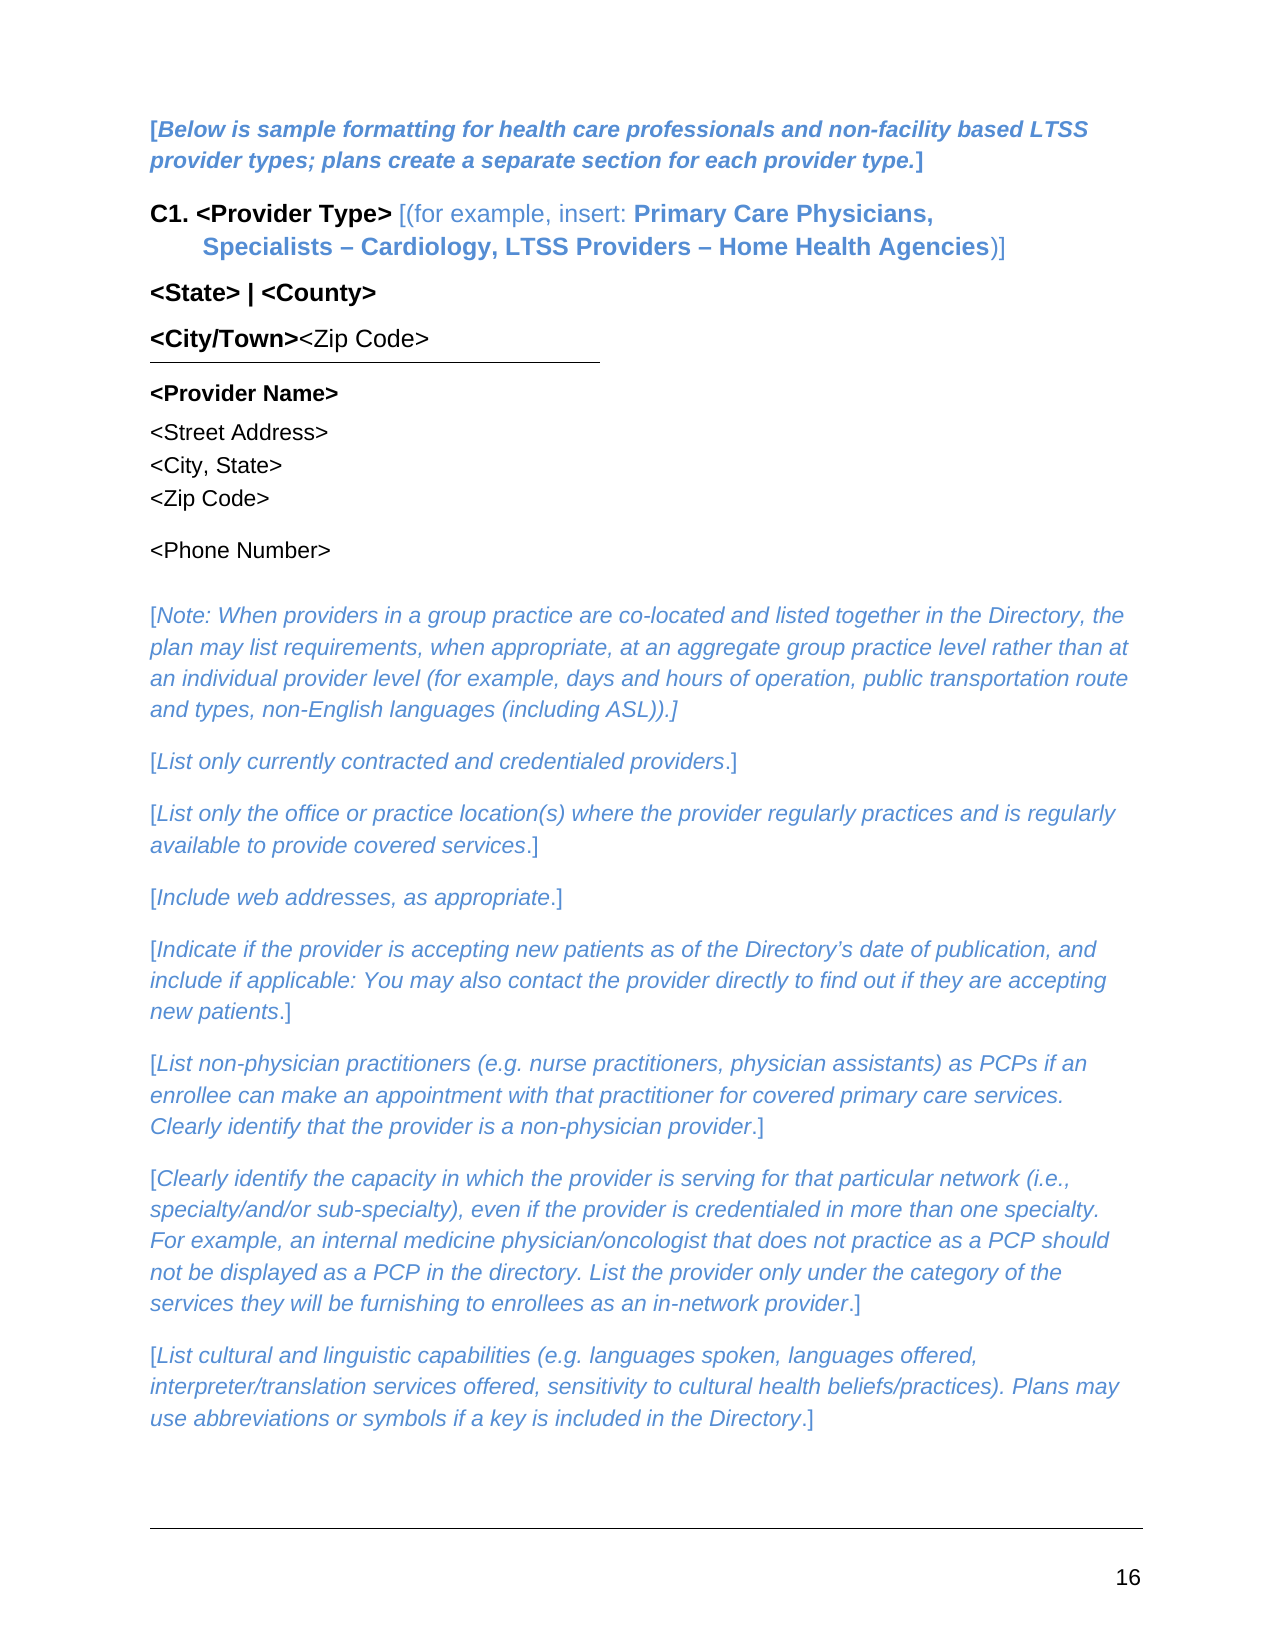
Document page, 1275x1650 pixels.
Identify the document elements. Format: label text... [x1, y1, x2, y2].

text [List non-physician practitioners (e.g. nurse practitioners, physician assistants) as PCPs if an enrollee can make an appointment with that practitioner for covered primary care services. Clearly identify that the provider is a non-physician provider.] [150, 1047, 1143, 1141]
text <Street Address> <City, State> <Zip Code> [150, 413, 1143, 513]
text [Below is sample formatting for health care professionals and non-facility based LTSS provider types; plans create a separate section for each provider type.] [150, 112, 1143, 175]
text <Provider Name> [150, 376, 1143, 407]
text [Clearly identify the capacity in which the provider is serving for that particular network (i.e., specialty/and/or sub-specialty), even if the provider is credentialed in more than one specialty. For example, an internal medicine physician/oncologist that does not practice as a PCP should not be displayed as a PCP in the directory. List the provider only under the category of the services they will be furnishing to enrollees as an in-network provider.] [150, 1161, 1143, 1318]
subtitle C1. <Provider Type> [(for example, insert: Primary Care Physicians, Specialists – Cardiology, LTSS Providers – Home Health Agencies)] [150, 196, 1068, 262]
text [List only the office or practice location(s) where the provider regularly practices and is regularly available to provide covered services.] [150, 797, 1143, 859]
text [Include web addresses, as appropriate.] [150, 880, 1143, 911]
text [Note: When providers in a group practice are co-located and listed together in the Directory, the plan may list requirements, when appropriate, at an aggregate group practice level rather than at an individual provider level (for example, days and hours of operation, public transportation route and types, non-English languages (including ASL)).] [150, 599, 1143, 724]
text [Indicate if the provider is accepting new patients as of the Directory’s date of publication, and include if applicable: You may also contact the provider directly to find out if they are accepting new patients.] [150, 932, 1143, 1026]
text <Phone Number> [150, 532, 1143, 566]
text [List only currently contracted and credentialed providers.] [150, 745, 1143, 776]
text <City/Town><Zip Code> [150, 321, 600, 362]
text [List cultural and linguistic capabilities (e.g. languages spoken, languages offered, interpreter/translation services offered, sensitivity to cultural health beliefs/practices). Plans may use abbreviations or symbols if a key is included in the Directory.] [150, 1338, 1143, 1432]
text <State> | <County> [150, 275, 1143, 308]
